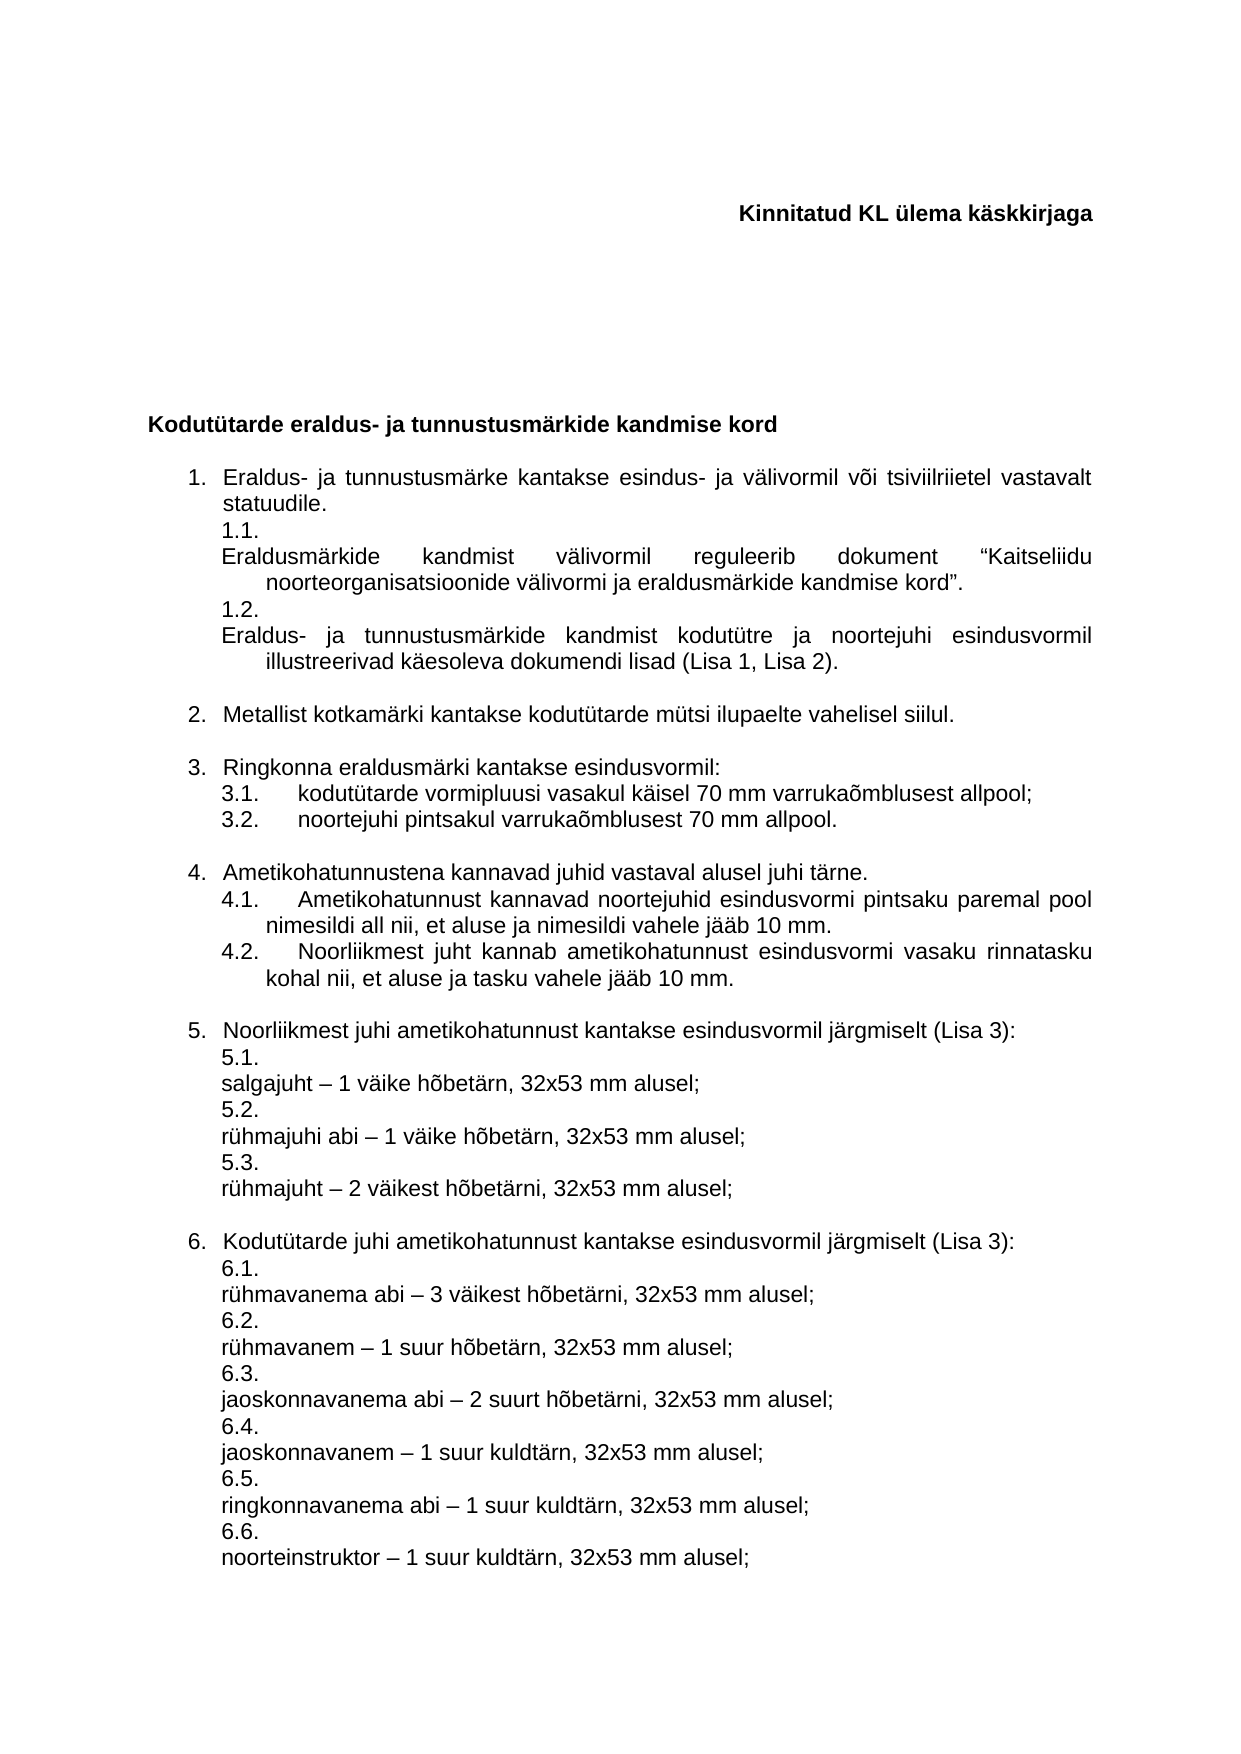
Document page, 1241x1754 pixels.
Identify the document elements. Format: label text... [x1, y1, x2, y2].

list rühmavanem – 1 suur hõbetärn, 32x53 mm alusel; [266, 1307, 1093, 1360]
list Eraldus- ja tunnustusmärke kantakse esindus- ja välivormil või tsiviilriietel vastavalt statuudile. [207, 464, 1093, 517]
list rühmavanema abi – 3 väikest hõbetärni, 32x53 mm alusel; [266, 1254, 1093, 1307]
list kodutütarde vormipluusi vasakul käisel 70 mm varrukaõmblusest allpool; [266, 780, 1093, 806]
list Ametikohatunnust kannavad noortejuhid esindusvormi pintsaku paremal pool nimesildi all nii, et aluse ja nimesildi vahele jääb 10 mm. [266, 886, 1093, 938]
list salgajuht – 1 väike hõbetärn, 32x53 mm alusel; [266, 1044, 1093, 1096]
list jaoskonnavanem – 1 suur kuldtärn, 32x53 mm alusel; [266, 1413, 1093, 1465]
list rühmajuht – 2 väikest hõbetärni, 32x53 mm alusel; [266, 1149, 1093, 1202]
list Ringkonna eraldusmärki kantakse esindusvormil: [207, 754, 1093, 780]
list noorteinstruktor – 1 suur kuldtärn, 32x53 mm alusel; [266, 1518, 1093, 1571]
list Ametikohatunnustena kannavad juhid vastaval alusel juhi tärne. [207, 859, 1093, 886]
text Kodutütarde eraldus- ja tunnustusmärkide kandmise kord [148, 411, 1093, 437]
list rühmajuhi abi – 1 väike hõbetärn, 32x53 mm alusel; [266, 1096, 1093, 1149]
list ringkonnavanema abi – 1 suur kuldtärn, 32x53 mm alusel; [266, 1465, 1093, 1518]
list Eraldusmärkide kandmist välivormil reguleerib dokument “Kaitseliidu noorteorganisatsioonide välivormi ja eraldusmärkide kandmise kord”. [266, 517, 1093, 596]
list Noorliikmest juht kannab ametikohatunnust esindusvormi vasaku rinnatasku kohal nii, et aluse ja tasku vahele jääb 10 mm. [266, 938, 1093, 991]
list Eraldus- ja tunnustusmärkide kandmist kodutütre ja noortejuhi esindusvormil illustreerivad käesoleva dokumendi lisad (Lisa 1, Lisa 2). [266, 596, 1093, 675]
list Kodutütarde juhi ametikohatunnust kantakse esindusvormil järgmiselt (Lisa 3): [207, 1228, 1093, 1254]
list Metallist kotkamärki kantakse kodutütarde mütsi ilupaelte vahelisel siilul. [207, 701, 1093, 727]
text Kinnitatud KL ülema käskkirjaga [148, 200, 1093, 227]
list noortejuhi pintsakul varrukaõmblusest 70 mm allpool. [266, 806, 1093, 833]
list Noorliikmest juhi ametikohatunnust kantakse esindusvormil järgmiselt (Lisa 3): [207, 1017, 1093, 1044]
list jaoskonnavanema abi – 2 suurt hõbetärni, 32x53 mm alusel; [266, 1360, 1093, 1413]
